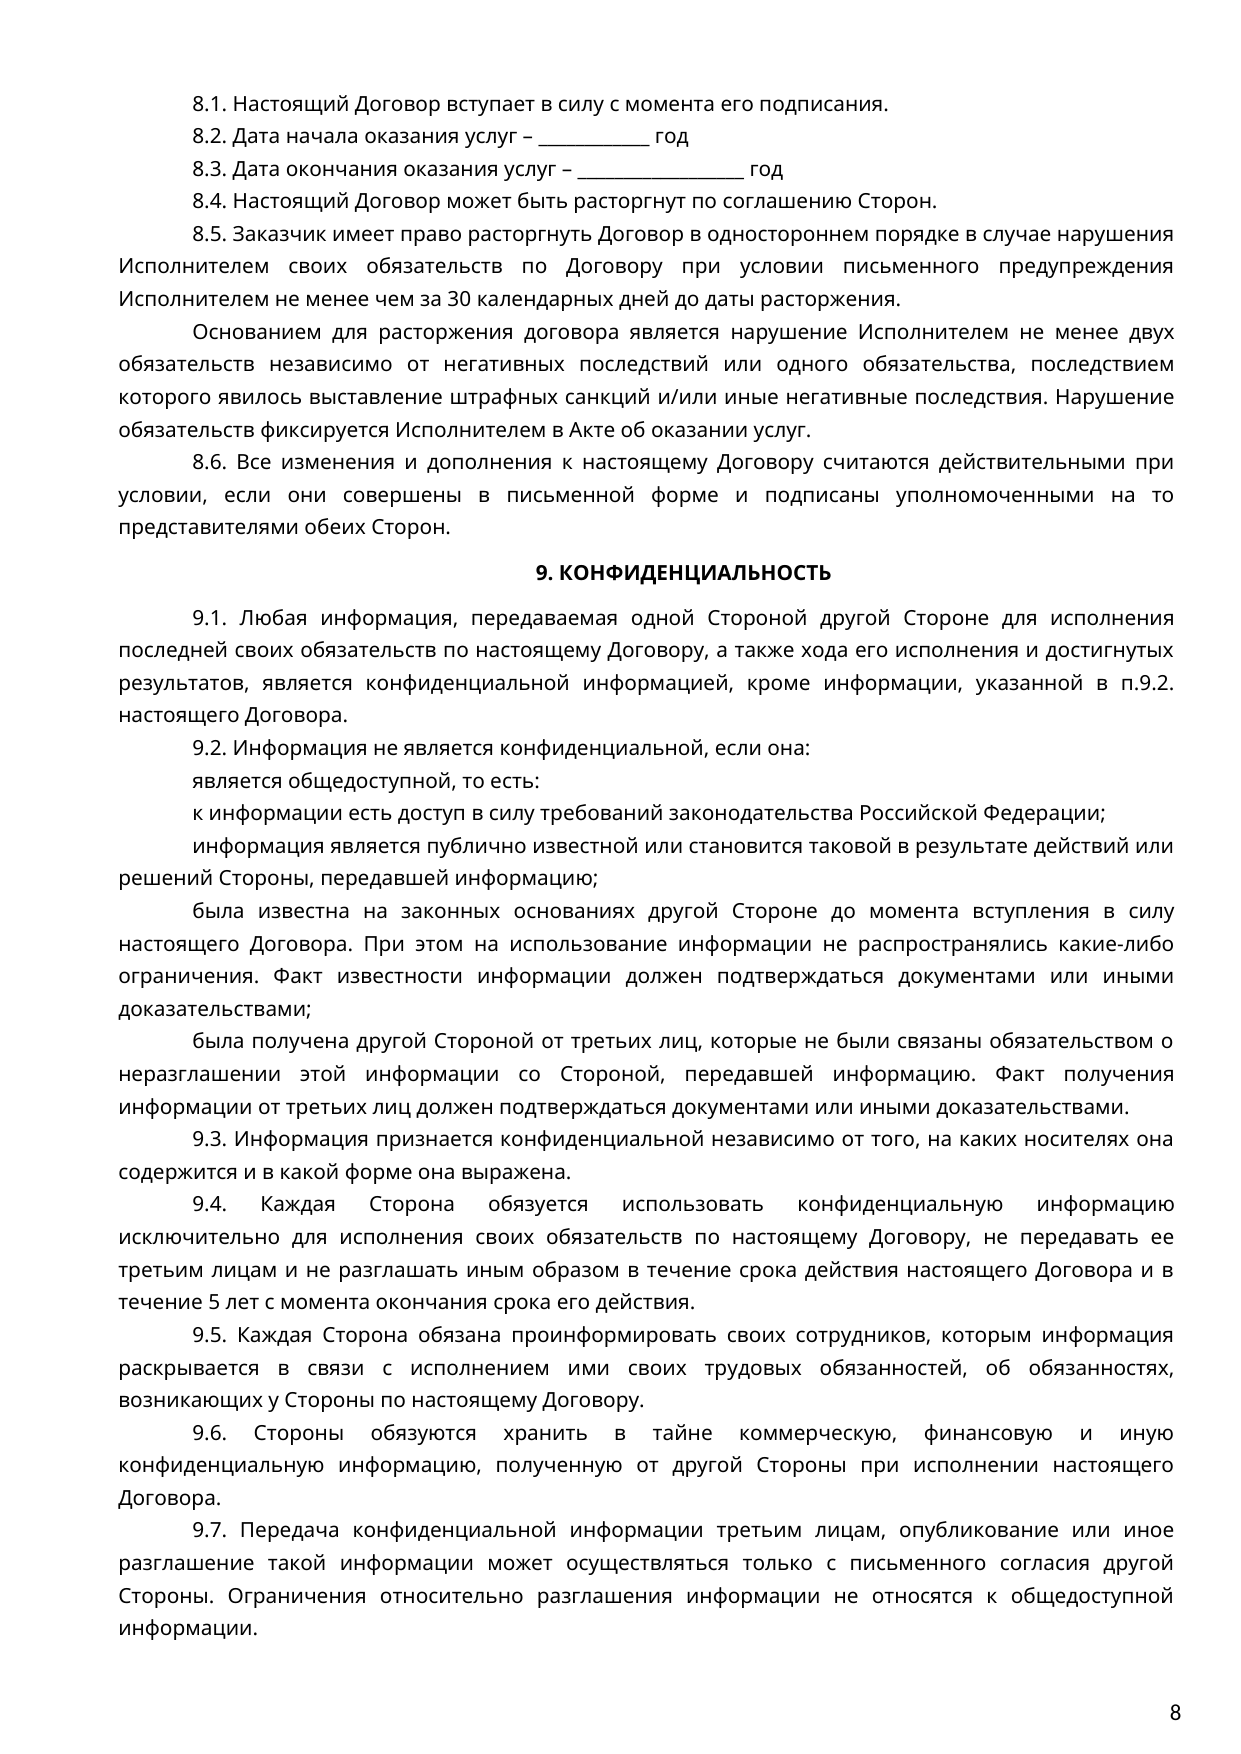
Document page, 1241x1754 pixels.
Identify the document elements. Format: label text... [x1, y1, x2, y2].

text 9.4. Каждая Сторона обязуется использовать конфиденциальную информацию исключительно для исполнения своих обязательств по настоящему Договору, не передавать ее третьим лицам и не разглашать иным образом в течение срока действия настоящего Договора и в течение 5 лет с момента окончания срока его действия. [118, 1189, 1175, 1316]
text 8.1. Настоящий Договор вступает в силу с момента его подписания. [118, 89, 1175, 117]
text Основанием для расторжения договора является нарушение Исполнителем не менее двух обязательств независимо от негативных последствий или одного обязательства, последствием которого явилось выставление штрафных санкций и/или иные негативные последствия. Нарушение обязательств фиксируется Исполнителем в Акте об оказании услуг. [118, 317, 1175, 443]
text к информации есть доступ в силу требований законодательства Российской Федерации; [118, 798, 1175, 827]
text является общедоступной, то есть: [118, 766, 1175, 794]
text информация является публично известной или становится таковой в результате действий или решений Стороны, передавшей информацию; [118, 831, 1175, 892]
text 9.3. Информация признается конфиденциальной независимо от того, на каких носителях она содержится и в какой форме она выражена. [118, 1124, 1175, 1185]
text 9.5. Каждая Сторона обязана проинформировать своих сотрудников, которым информация раскрывается в связи с исполнением ими своих трудовых обязанностей, об обязанностях, возникающих у Стороны по настоящему Договору. [118, 1320, 1175, 1414]
text 9.2. Информация не является конфиденциальной, если она: [118, 733, 1175, 762]
text 8.5. Заказчик имеет право расторгнуть Договор в одностороннем порядке в случае нарушения Исполнителем своих обязательств по Договору при условии письменного предупреждения Исполнителем не менее чем за 30 календарных дней до даты расторжения. [118, 219, 1175, 313]
text 8.3. Дата окончания оказания услуг – __________________ год [118, 154, 1175, 182]
text 9.1. Любая информация, передаваемая одной Стороной другой Стороне для исполнения последней своих обязательств по настоящему Договору, а также хода его исполнения и достигнутых результатов, является конфиденциальной информацией, кроме информации, указанной в п.9.2. настоящего Договора. [118, 603, 1175, 729]
text 9.7. Передача конфиденциальной информации третьим лицам, опубликование или иное разглашение такой информации может осуществляться только с письменного согласия другой Стороны. Ограничения относительно разглашения информации не относятся к общедоступной информации. [118, 1516, 1175, 1642]
text 8.4. Настоящий Договор может быть расторгнут по соглашению Сторон. [118, 186, 1175, 215]
text 8.6. Все изменения и дополнения к настоящему Договору считаются действительными при условии, если они совершены в письменной форме и подписаны уполномоченными на то представителями обеих Сторон. [118, 447, 1175, 541]
text была получена другой Стороной от третьих лиц, которые не были связаны обязательством о неразглашении этой информации со Стороной, передавшей информацию. Факт получения информации от третьих лиц должен подтверждаться документами или иными доказательствами. [118, 1027, 1175, 1120]
text 8.2. Дата начала оказания услуг – ____________ год [118, 121, 1175, 150]
text была известна на законных основаниях другой Стороне до момента вступления в силу настоящего Договора. При этом на использование информации не распространялись какие-либо ограничения. Факт известности информации должен подтверждаться документами или иными доказательствами; [118, 896, 1175, 1022]
text 9. КОНФИДЕНЦИАЛЬНОСТЬ [118, 558, 1175, 586]
text 9.6. Стороны обязуются хранить в тайне коммерческую, финансовую и иную конфиденциальную информацию, полученную от другой Стороны при исполнении настоящего Договора. [118, 1418, 1175, 1511]
